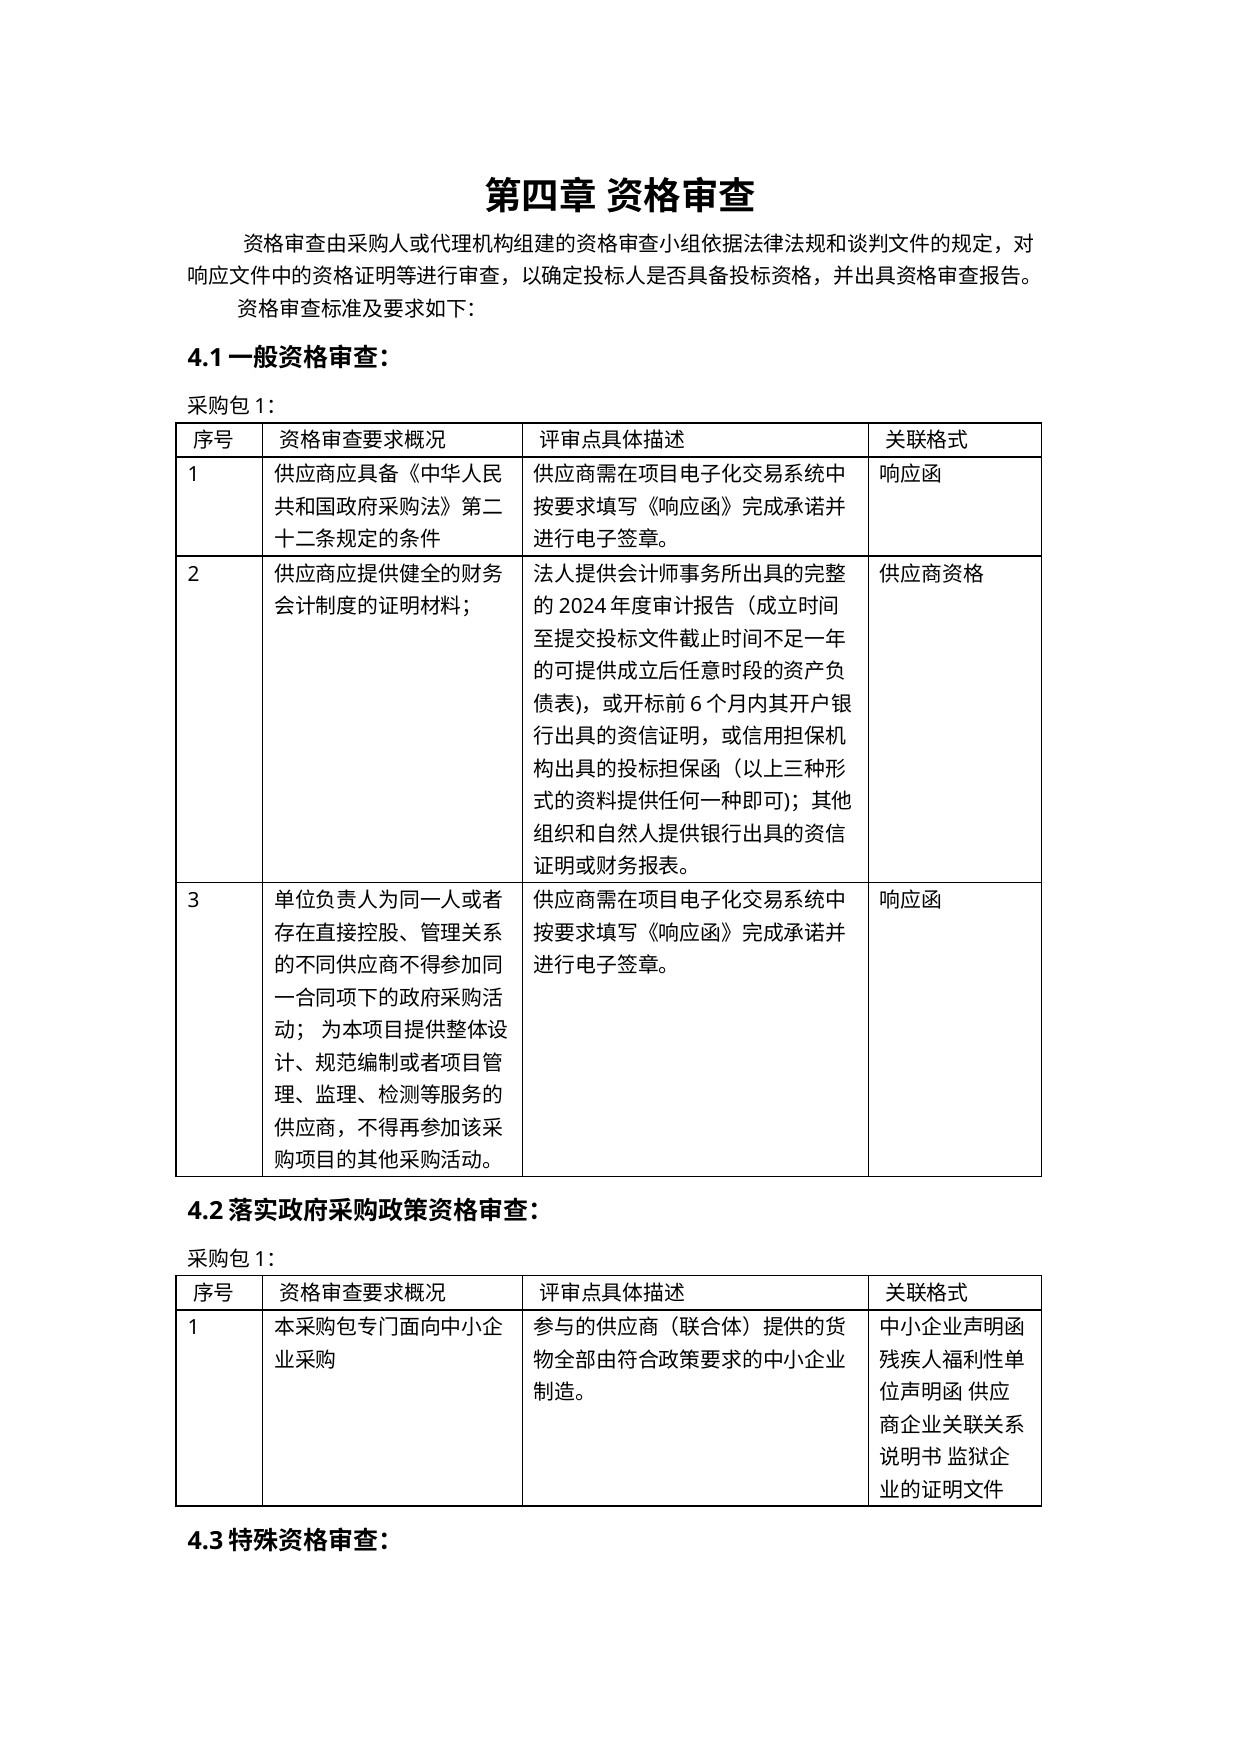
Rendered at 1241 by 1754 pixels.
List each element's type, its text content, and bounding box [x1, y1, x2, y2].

table_cell 3 [177, 883, 262, 1176]
text 4.1一般资格审查： [187, 324, 1053, 389]
table_header 资格审查要求概况 [263, 1276, 522, 1309]
text 资格审查标准及要求如下： [187, 292, 1053, 324]
table_cell 单位负责人为同一人或者存在直接控股、管理关系的不同供应商不得参加同一合同项下的政府采购活动； 为本项目提供整体设计、规范编制或者项目管理、监理、检测等服务的供应商，不得再参加该采购项目的其他采购活动。 [263, 883, 522, 1176]
text 4.3特殊资格审查： [187, 1507, 1053, 1572]
text 采购包1： [187, 1242, 1053, 1275]
table_cell 中小企业声明函 残疾人福利性单位声明函 供应商企业关联关系说明书 监狱企业的证明文件 [869, 1311, 1041, 1505]
table_header 关联格式 [869, 424, 1041, 456]
table_header 资格审查要求概况 [263, 424, 522, 456]
text 第四章 资格审查 [187, 162, 1053, 227]
table_cell 响应函 [869, 883, 1041, 1176]
table_cell 本采购包专门面向中小企业采购 [263, 1311, 522, 1505]
table_header 序号 [177, 424, 262, 456]
table_cell 2 [177, 557, 262, 882]
table_cell 1 [177, 1311, 262, 1505]
table_cell 供应商需在项目电子化交易系统中按要求填写《响应函》完成承诺并进行电子签章。 [523, 883, 868, 1176]
table_cell 法人提供会计师事务所出具的完整的2024年度审计报告（成立时间至提交投标文件截止时间不足一年的可提供成立后任意时段的资产负债表)，或开标前6个月内其开户银行出具的资信证明，或信用担保机构出具的投标担保函（以上三种形式的资料提供任何一种即可)；其他组织和自然人提供银行出具的资信证明或财务报表。 [523, 557, 868, 882]
table_cell 参与的供应商（联合体）提供的货物全部由符合政策要求的中小企业制造。 [523, 1311, 868, 1505]
table_cell 1 [177, 458, 262, 555]
table_header 评审点具体描述 [523, 1276, 868, 1309]
text 采购包1： [187, 389, 1053, 422]
text 资格审查由采购人或代理机构组建的资格审查小组依据法律法规和谈判文件的规定，对响应文件中的资格证明等进行审查，以确定投标人是否具备投标资格，并出具资格审查报告。 [187, 227, 1053, 292]
table_cell 供应商需在项目电子化交易系统中按要求填写《响应函》完成承诺并进行电子签章。 [523, 458, 868, 555]
table_cell 供应商应具备《中华人民共和国政府采购法》第二十二条规定的条件 [263, 458, 522, 555]
table_header 关联格式 [869, 1276, 1041, 1309]
table_header 序号 [177, 1276, 262, 1309]
text 4.2落实政府采购政策资格审查： [187, 1177, 1053, 1242]
table_header 评审点具体描述 [523, 424, 868, 456]
table_cell 供应商应提供健全的财务会计制度的证明材料； [263, 557, 522, 882]
table_cell 响应函 [869, 458, 1041, 555]
table_cell 供应商资格 [869, 557, 1041, 882]
